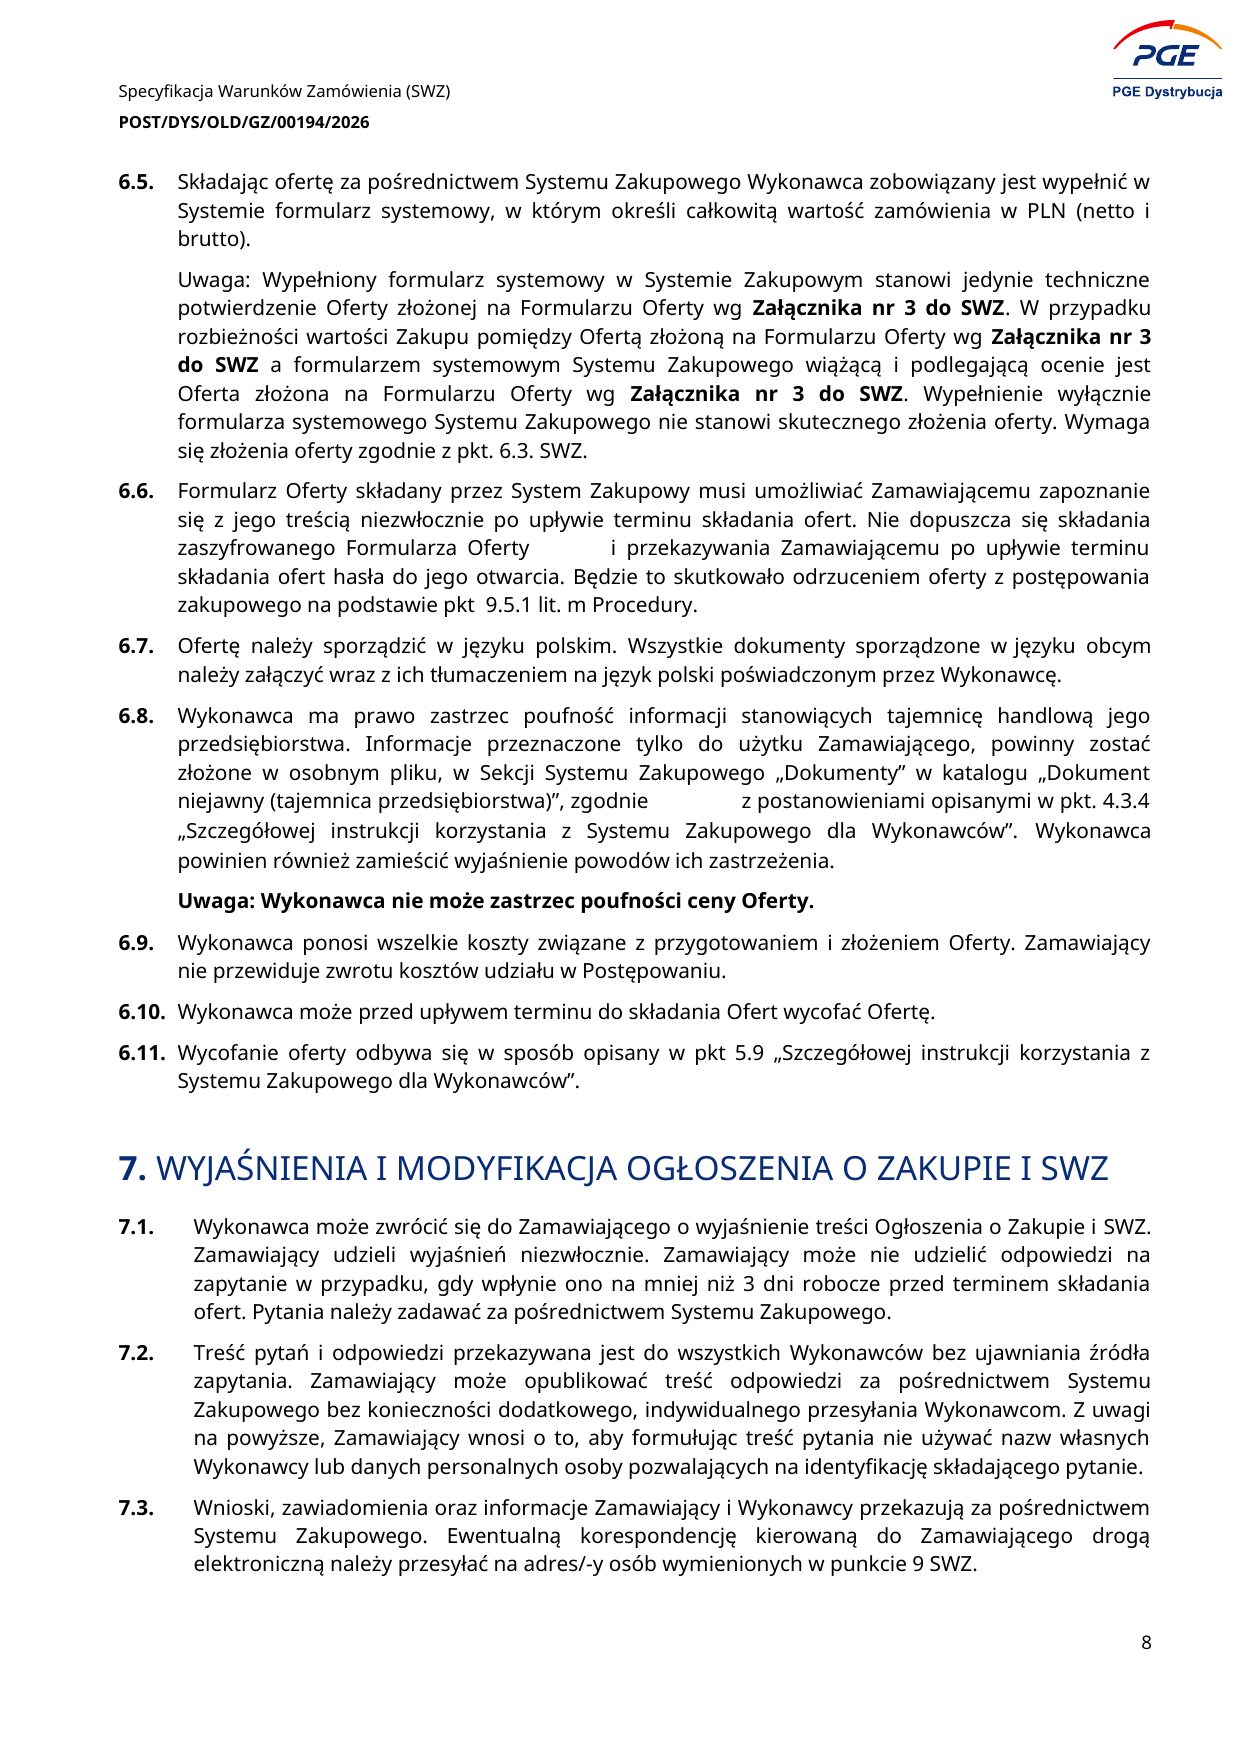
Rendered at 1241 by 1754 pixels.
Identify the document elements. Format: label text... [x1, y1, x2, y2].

subtitle WYJAŚNIENIA I MODYFIKACJA OGŁOSZENIA O ZAKUPIE I SWZ [118, 1145, 1152, 1190]
list Treść pytań i odpowiedzi przekazywana jest do wszystkich Wykonawców bez ujawniania źródła zapytania. Zamawiający może opublikować treść odpowiedzi za pośrednictwem Systemu Zakupowego bez konieczności dodatkowego, indywidualnego przesyłania Wykonawcom. Z uwagi na powyższe, Zamawiający wnosi o to, aby formułując treść pytania nie używać nazw własnych Wykonawcy lub danych personalnych osoby pozwalających na identyfikację składającego pytanie. [118, 1338, 1152, 1480]
list Wnioski, zawiadomienia oraz informacje Zamawiający i Wykonawcy przekazują za pośrednictwem Systemu Zakupowego. Ewentualną korespondencję kierowaną do Zamawiającego drogą elektroniczną należy przesyłać na adres/-y osób wymienionych w punkcie 9 SWZ. [118, 1493, 1152, 1578]
text Uwaga: Wykonawca nie może zastrzec poufności ceny Oferty. [177, 887, 1152, 915]
list Wykonawca może przed upływem terminu do składania Ofert wycofać Ofertę. [118, 997, 1152, 1025]
list Wykonawca ma prawo zastrzec poufność informacji stanowiących tajemnicę handlową jego przedsiębiorstwa. Informacje przeznaczone tylko do użytku Zamawiającego, powinny zostać złożone w osobnym pliku, w Sekcji Systemu Zakupowego „Dokumenty” w katalogu „Dokument niejawny (tajemnica przedsiębiorstwa)”, zgodnie z postanowieniami opisanymi w pkt. 4.3.4 „Szczegółowej instrukcji korzystania z Systemu Zakupowego dla Wykonawców”. Wykonawca powinien również zamieścić wyjaśnienie powodów ich zastrzeżenia. [118, 701, 1152, 874]
list Wykonawca ponosi wszelkie koszty związane z przygotowaniem i złożeniem Oferty. Zamawiający nie przewiduje zwrotu kosztów udziału w Postępowaniu. [118, 928, 1152, 984]
list Ofertę należy sporządzić w języku polskim. Wszystkie dokumenty sporządzone w języku obcym należy załączyć wraz z ich tłumaczeniem na język polski poświadczonym przez Wykonawcę. [118, 631, 1152, 688]
text Uwaga: Wypełniony formularz systemowy w Systemie Zakupowym stanowi jedynie techniczne potwierdzenie Oferty złożonej na Formularzu Oferty wg Załącznika nr 3 do SWZ. W przypadku rozbieżności wartości Zakupu pomiędzy Ofertą złożoną na Formularzu Oferty wg Załącznika nr 3 do SWZ a formularzem systemowym Systemu Zakupowego wiążącą i podlegającą ocenie jest Oferta złożona na Formularzu Oferty wg Załącznika nr 3 do SWZ. Wypełnienie wyłącznie formularza systemowego Systemu Zakupowego nie stanowi skutecznego złożenia oferty. Wymaga się złożenia oferty zgodnie z pkt. 6.3. SWZ. [177, 265, 1152, 464]
list Wykonawca może zwrócić się do Zamawiającego o wyjaśnienie treści Ogłoszenia o Zakupie i SWZ. Zamawiający udzieli wyjaśnień niezwłocznie. Zamawiający może nie udzielić odpowiedzi na zapytanie w przypadku, gdy wpłynie ono na mniej niż 3 dni robocze przed terminem składania ofert. Pytania należy zadawać za pośrednictwem Systemu Zakupowego. [118, 1212, 1152, 1326]
list Wycofanie oferty odbywa się w sposób opisany w pkt 5.9 „Szczegółowej instrukcji korzystania z Systemu Zakupowego dla Wykonawców”. [118, 1038, 1152, 1095]
list Składając ofertę za pośrednictwem Systemu Zakupowego Wykonawca zobowiązany jest wypełnić w Systemie formularz systemowy, w którym określi całkowitą wartość zamówienia w PLN (netto i brutto). [118, 167, 1152, 253]
list Formularz Oferty składany przez System Zakupowy musi umożliwiać Zamawiającemu zapoznanie się z jego treścią niezwłocznie po upływie terminu składania ofert. Nie dopuszcza się składania zaszyfrowanego Formularza Oferty i przekazywania Zamawiającemu po upływie terminu składania ofert hasła do jego otwarcia. Będzie to skutkowało odrzuceniem oferty z postępowania zakupowego na podstawie pkt 9.5.1 lit. m Procedury. [118, 477, 1152, 619]
